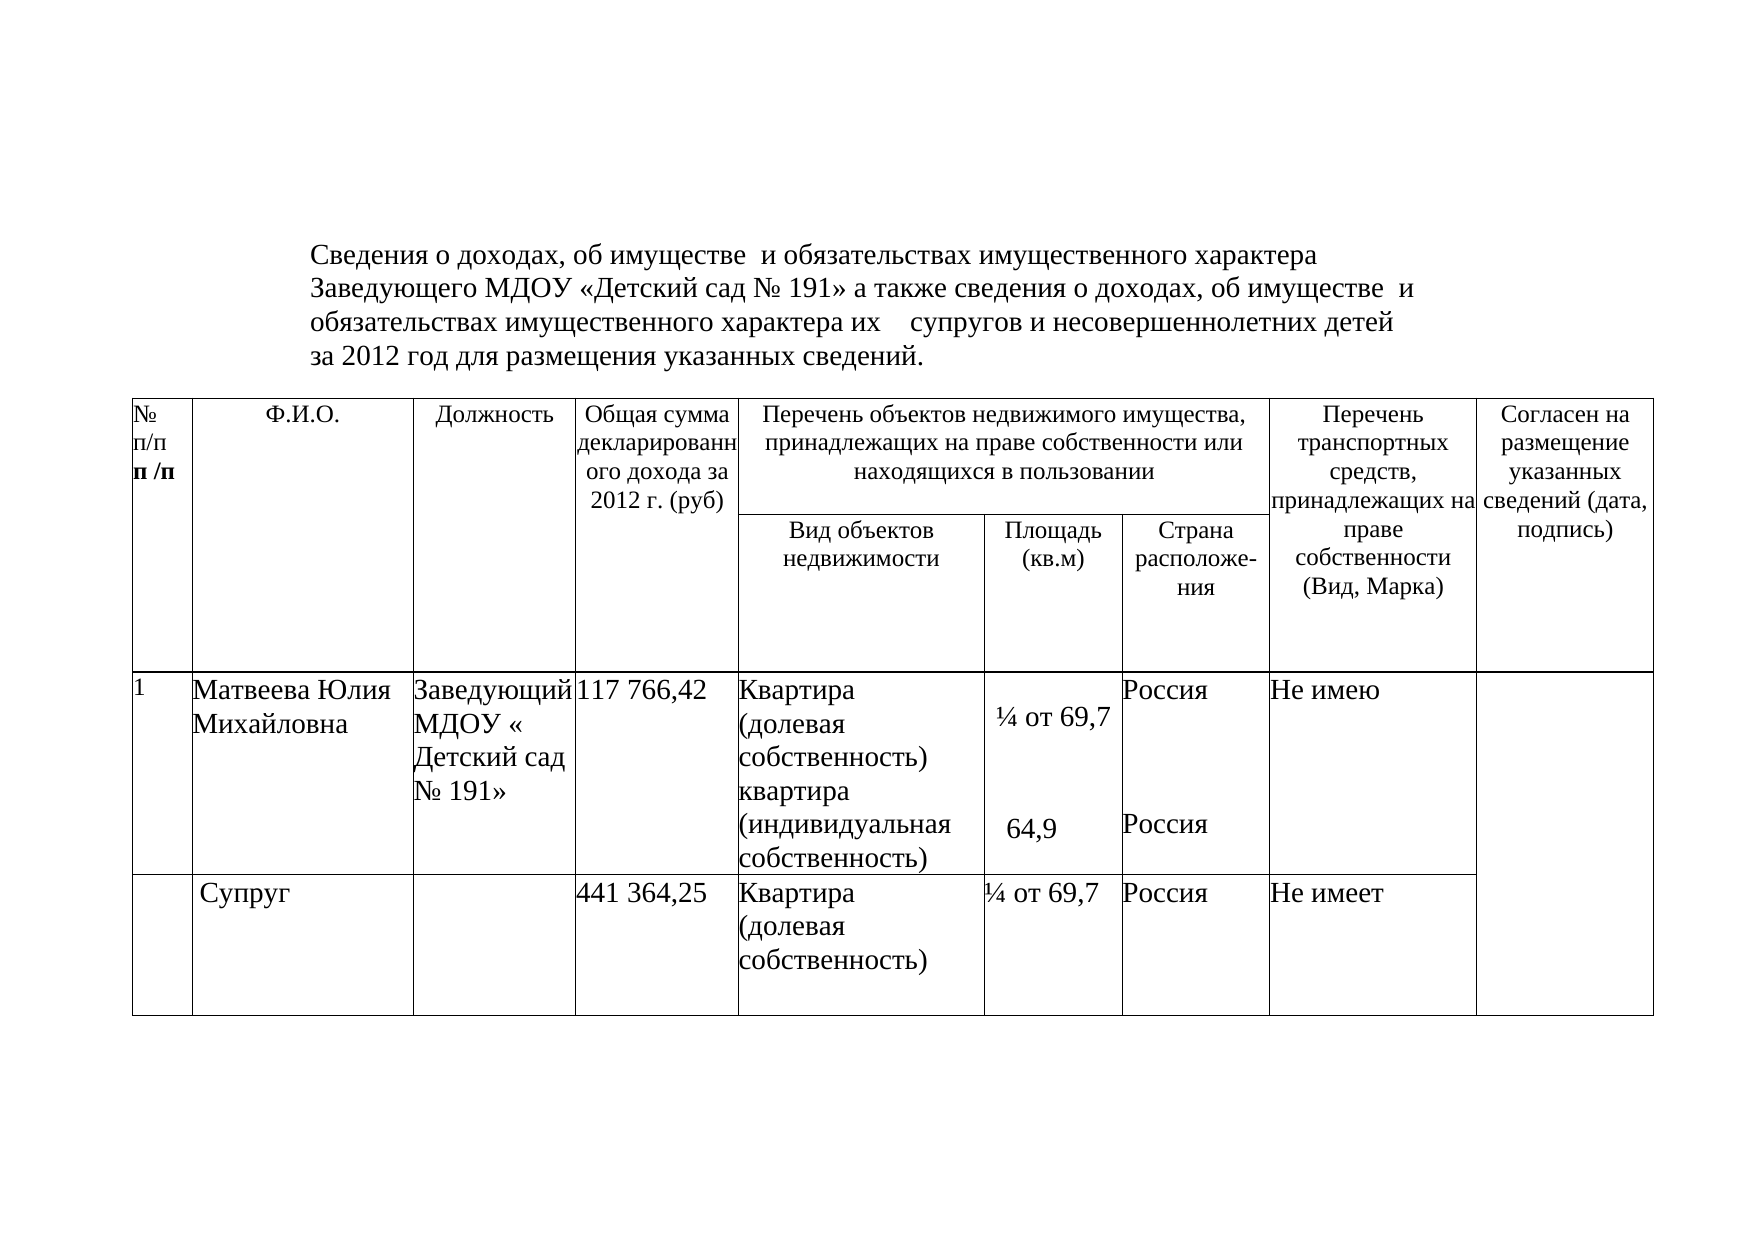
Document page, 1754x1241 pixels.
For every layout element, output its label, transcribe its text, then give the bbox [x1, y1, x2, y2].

table_cell 1 [133, 673, 192, 874]
table_cell Квартира (долевая собственность) квартира (индивидуальная собственность) [739, 673, 984, 874]
table_cell Россия Россия [1123, 673, 1269, 874]
table_cell Не имеет [1270, 875, 1476, 1014]
table_cell 441 364,25 [576, 875, 738, 1014]
table_cell [414, 875, 575, 1014]
table_cell Россия [1123, 875, 1269, 1014]
table_cell ¼ от 69,7 [985, 875, 1122, 1014]
table_cell Матвеева Юлия Михайловна [193, 673, 413, 874]
table_cell Перечень объектов недвижимого имущества, принадлежащих на праве собственности или находящихся в пользовании [739, 399, 1269, 514]
table_cell Общая сумма декларированного дохода за 2012 г. (руб) [576, 399, 738, 671]
table_cell Страна расположе-ния [1123, 515, 1269, 671]
table_cell Ф.И.О. [193, 399, 413, 671]
table_cell Вид объектов недвижимости [739, 515, 984, 671]
table_cell ¼ от 69,7 64,9 [985, 673, 1122, 874]
table_cell № п/п п /п [133, 399, 192, 671]
table_cell Перечень транспортных средств, принадлежащих на праве собственности (Вид, Марка) [1270, 399, 1476, 671]
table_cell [739, 875, 984, 1014]
table_cell [133, 875, 192, 1014]
table_cell Должность [414, 399, 575, 671]
table_cell Площадь (кв.м) [985, 515, 1122, 671]
table_cell [1477, 673, 1653, 1014]
table_cell Согласен на размещение указанных сведений (дата, подпись) [1477, 399, 1653, 671]
table_header Сведения о доходах, об имуществе и обязательствах имущественного характера Заведующего МДОУ «Детский сад № 191» а также сведения о доходах, об имуществе и обязательствах имущественного характера их супругов и несовершеннолетних детей за 2012 год для размещения указанных сведений. [120, 177, 1519, 398]
table_cell 117 766,42 [576, 673, 738, 874]
table_cell Заведующий МДОУ « Детский сад № 191» [414, 673, 575, 874]
table_cell Супруг [193, 875, 413, 1014]
table_cell Не имею [1270, 673, 1476, 874]
